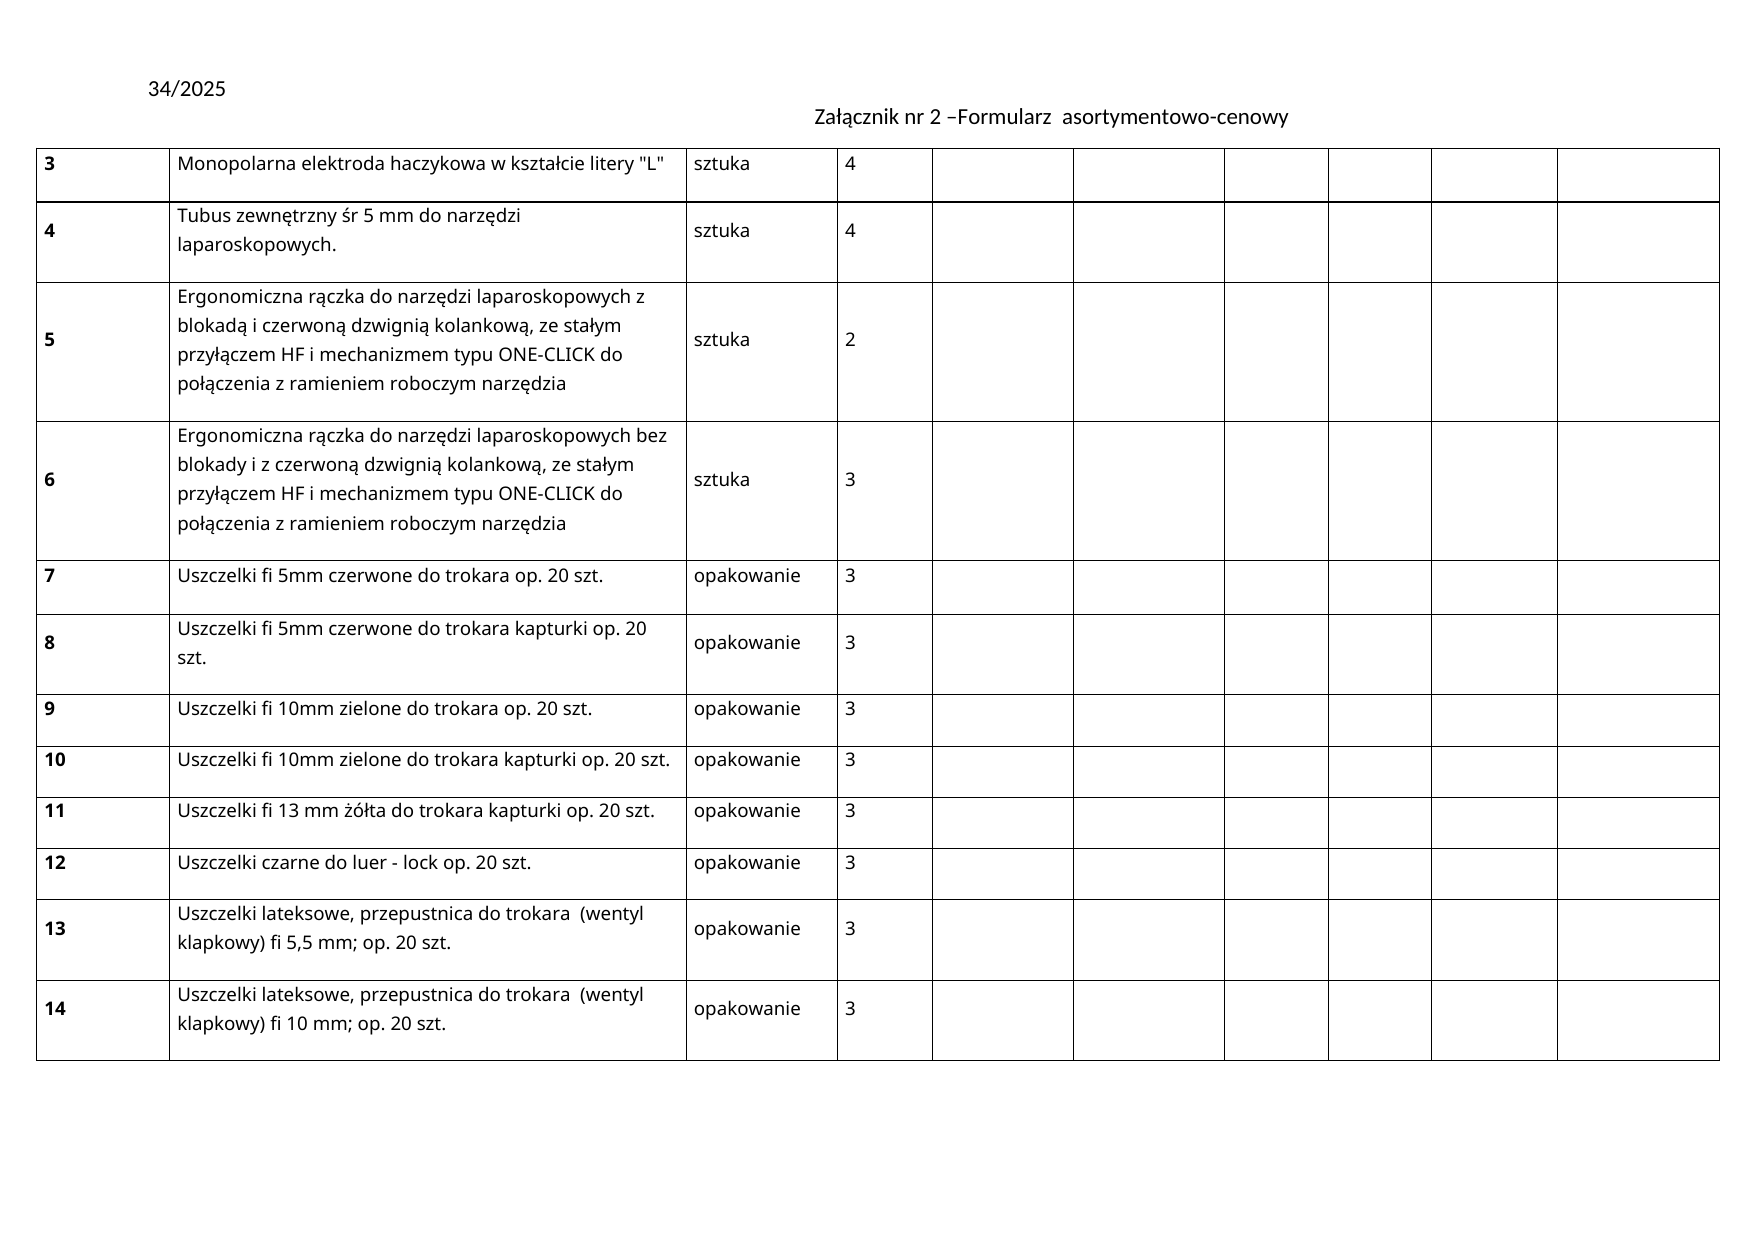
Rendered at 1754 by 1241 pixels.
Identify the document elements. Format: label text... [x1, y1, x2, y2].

table_cell [933, 149, 1073, 201]
table_cell sztuka [687, 422, 837, 560]
table_cell 5 [37, 283, 169, 421]
table_cell [933, 798, 1073, 848]
table_cell Tubus zewnętrzny śr 5 mm do narzędzi laparoskopowych. [170, 203, 686, 282]
table_cell [1432, 422, 1557, 560]
table_cell 3 [838, 561, 932, 614]
table_cell [1558, 849, 1719, 899]
table_cell [1432, 900, 1557, 980]
table_cell [1225, 561, 1328, 614]
table_cell [1074, 149, 1224, 201]
table_cell Monopolarna elektroda haczykowa w kształcie litery "L" [170, 149, 686, 201]
table_cell 3 [838, 695, 932, 746]
table_cell 13 [37, 900, 169, 980]
table_cell [1432, 203, 1557, 282]
table_cell [1329, 695, 1431, 746]
table_cell opakowanie [687, 798, 837, 848]
table_cell Uszczelki fi 10mm zielone do trokara op. 20 szt. [170, 695, 686, 746]
table_cell [1225, 900, 1328, 980]
table_cell 3 [37, 149, 169, 201]
table_cell opakowanie [687, 900, 837, 980]
table_cell [933, 747, 1073, 797]
table_cell [1329, 422, 1431, 560]
table_cell [1225, 798, 1328, 848]
table_cell [1558, 203, 1719, 282]
table_cell [1329, 981, 1431, 1060]
table_cell sztuka [687, 283, 837, 421]
table_cell [1432, 615, 1557, 694]
table_cell [1225, 747, 1328, 797]
table_cell 11 [37, 798, 169, 848]
table_cell 3 [838, 900, 932, 980]
table_cell [1558, 900, 1719, 980]
table_cell [1225, 422, 1328, 560]
table_cell opakowanie [687, 561, 837, 614]
table_cell [1225, 849, 1328, 899]
table_cell [1558, 283, 1719, 421]
table_cell [1432, 981, 1557, 1060]
table_cell [1329, 561, 1431, 614]
table_cell [1329, 615, 1431, 694]
table_cell [1432, 149, 1557, 201]
table_cell [1432, 747, 1557, 797]
table_cell [1074, 849, 1224, 899]
table_cell [1225, 203, 1328, 282]
table_cell [1558, 615, 1719, 694]
table_cell [933, 203, 1073, 282]
table_cell [1329, 798, 1431, 848]
table_cell [933, 900, 1073, 980]
table_cell Uszczelki czarne do luer - lock op. 20 szt. [170, 849, 686, 899]
table_cell [1432, 695, 1557, 746]
table_cell Uszczelki lateksowe, przepustnica do trokara (wentyl klapkowy) fi 5,5 mm; op. 20 szt. [170, 900, 686, 980]
table_cell [1074, 981, 1224, 1060]
table_cell opakowanie [687, 747, 837, 797]
table_cell sztuka [687, 203, 837, 282]
table_cell [1558, 981, 1719, 1060]
table_cell [1558, 561, 1719, 614]
table_cell 7 [37, 561, 169, 614]
table_cell 8 [37, 615, 169, 694]
table_cell [1329, 149, 1431, 201]
table_cell [1074, 422, 1224, 560]
table_cell [1432, 283, 1557, 421]
table_cell [1074, 747, 1224, 797]
table_cell 2 [838, 283, 932, 421]
table_cell opakowanie [687, 615, 837, 694]
table_cell 12 [37, 849, 169, 899]
table_cell [933, 283, 1073, 421]
table_cell [1329, 747, 1431, 797]
table_cell Uszczelki fi 10mm zielone do trokara kapturki op. 20 szt. [170, 747, 686, 797]
table_cell [1225, 695, 1328, 746]
table_cell sztuka [687, 149, 837, 201]
table_cell [1074, 615, 1224, 694]
table_cell 4 [838, 203, 932, 282]
table_cell opakowanie [687, 849, 837, 899]
table_cell [933, 615, 1073, 694]
table_cell [1329, 849, 1431, 899]
table_cell [1432, 798, 1557, 848]
table_cell 3 [838, 747, 932, 797]
table_cell [1225, 149, 1328, 201]
table_cell 4 [37, 203, 169, 282]
table_cell [1558, 695, 1719, 746]
table_cell 3 [838, 422, 932, 560]
table_cell 3 [838, 798, 932, 848]
table_cell [1074, 798, 1224, 848]
table_cell [1329, 283, 1431, 421]
table_cell [1558, 798, 1719, 848]
table_cell [1558, 149, 1719, 201]
table_cell 3 [838, 981, 932, 1060]
table_cell 10 [37, 747, 169, 797]
table_cell [1432, 849, 1557, 899]
table_cell [1074, 561, 1224, 614]
table_cell [1074, 900, 1224, 980]
table_cell [1432, 561, 1557, 614]
table_cell [933, 981, 1073, 1060]
table_cell Uszczelki fi 13 mm żółta do trokara kapturki op. 20 szt. [170, 798, 686, 848]
table_cell 3 [838, 615, 932, 694]
table_cell 14 [37, 981, 169, 1060]
table_cell 6 [37, 422, 169, 560]
table_cell 3 [838, 849, 932, 899]
table_cell [1225, 615, 1328, 694]
table_cell Ergonomiczna rączka do narzędzi laparoskopowych z blokadą i czerwoną dzwignią kolankową, ze stałym przyłączem HF i mechanizmem typu ONE-CLICK do połączenia z ramieniem roboczym narzędzia [170, 283, 686, 421]
table_cell Uszczelki fi 5mm czerwone do trokara op. 20 szt. [170, 561, 686, 614]
table_cell [1225, 283, 1328, 421]
table_cell [933, 695, 1073, 746]
table_cell [1074, 203, 1224, 282]
table_cell 4 [838, 149, 932, 201]
table_cell [1558, 422, 1719, 560]
table_cell [933, 849, 1073, 899]
table_cell Ergonomiczna rączka do narzędzi laparoskopowych bez blokady i z czerwoną dzwignią kolankową, ze stałym przyłączem HF i mechanizmem typu ONE-CLICK do połączenia z ramieniem roboczym narzędzia [170, 422, 686, 560]
table_cell Uszczelki fi 5mm czerwone do trokara kapturki op. 20 szt. [170, 615, 686, 694]
table_cell [933, 561, 1073, 614]
table_cell [1074, 695, 1224, 746]
table_cell 9 [37, 695, 169, 746]
table_cell [1329, 900, 1431, 980]
table_cell Uszczelki lateksowe, przepustnica do trokara (wentyl klapkowy) fi 10 mm; op. 20 szt. [170, 981, 686, 1060]
table_cell [1558, 747, 1719, 797]
table_cell [933, 422, 1073, 560]
table_cell [1225, 981, 1328, 1060]
table_cell [1329, 203, 1431, 282]
table_cell opakowanie [687, 695, 837, 746]
table_cell opakowanie [687, 981, 837, 1060]
table_cell [1074, 283, 1224, 421]
